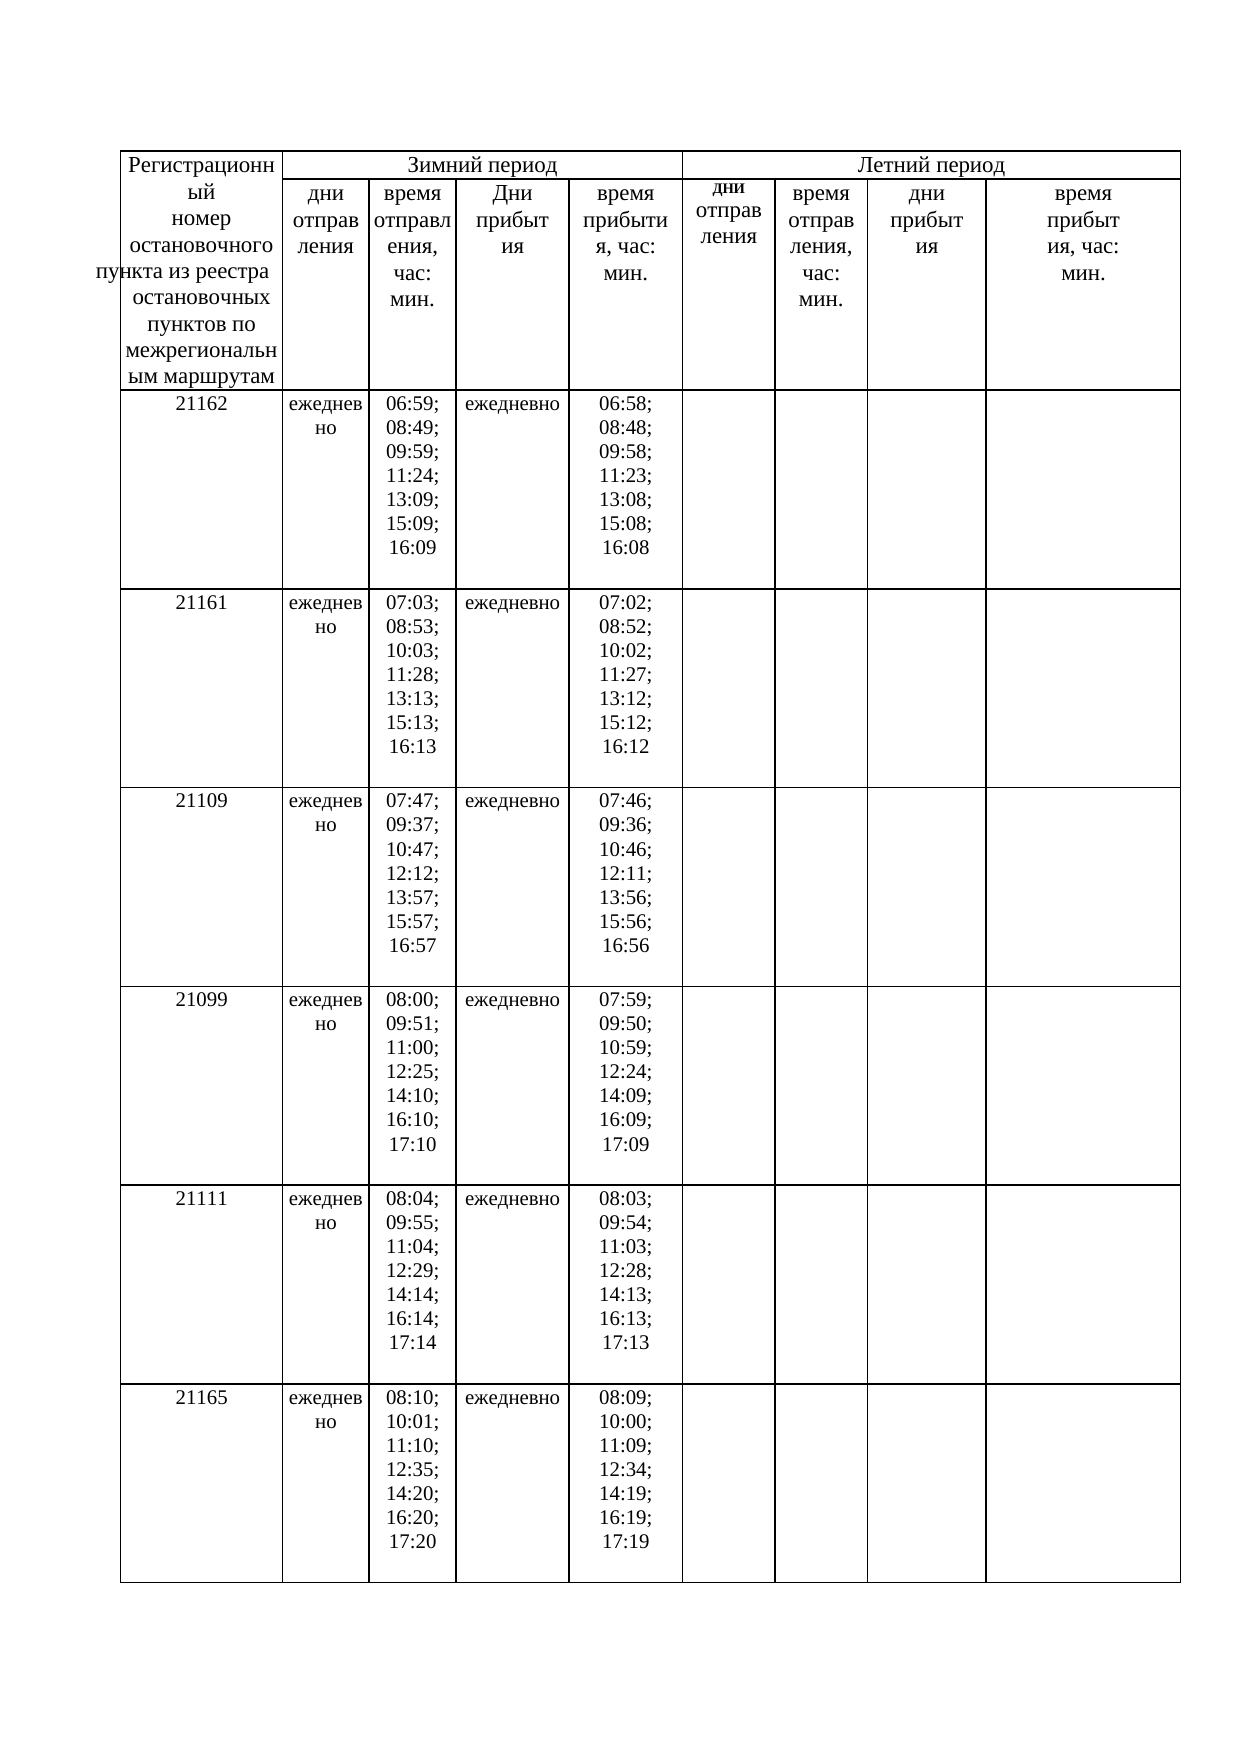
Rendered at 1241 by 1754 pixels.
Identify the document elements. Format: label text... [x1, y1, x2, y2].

table_cell время отправл ения, час: мин. [370, 180, 455, 389]
table_cell ежедневно [283, 1186, 368, 1383]
table_cell [776, 1186, 867, 1383]
table_cell дни отправ ления [283, 180, 368, 389]
table_cell [683, 987, 774, 1184]
table_header Летний период [683, 152, 1180, 178]
table_cell 07:59; 09:50; 10:59; 12:24; 14:09; 16:09; 17:09 [570, 987, 682, 1184]
table_cell 21099 [121, 987, 282, 1184]
table_cell [868, 1385, 985, 1582]
table_cell 08:09; 10:00; 11:09; 12:34; 14:19; 16:19; 17:19 [570, 1385, 682, 1582]
table_cell ежедневно [283, 788, 368, 986]
table_cell 06:59; 08:49; 09:59; 11:24; 13:09; 15:09; 16:09 [370, 391, 455, 588]
table_cell [776, 391, 867, 588]
table_cell ежедневно [283, 391, 368, 588]
table_cell ежедневно [457, 987, 568, 1184]
table_cell ежедневно [283, 590, 368, 787]
table_cell [987, 590, 1180, 787]
table_cell время прибыти я, час: мин. [570, 180, 682, 389]
table_cell 08:10; 10:01; 11:10; 12:35; 14:20; 16:20; 17:20 [370, 1385, 455, 1582]
table_cell ежедневно [457, 788, 568, 986]
table_cell ежедневно [457, 1186, 568, 1383]
table_cell [868, 788, 985, 986]
table_cell [683, 788, 774, 986]
table_cell 07:46; 09:36; 10:46; 12:11; 13:56; 15:56; 16:56 [570, 788, 682, 986]
table_cell [683, 1186, 774, 1383]
table_cell Дни прибыт ия [457, 180, 568, 389]
table_cell [868, 391, 985, 588]
table_cell 07:03; 08:53; 10:03; 11:28; 13:13; 15:13; 16:13 [370, 590, 455, 787]
table_cell ежедневно [457, 391, 568, 588]
table_cell [987, 391, 1180, 588]
table_cell время отправ ления, час: мин. [776, 180, 867, 389]
table_cell [776, 590, 867, 787]
table_cell [868, 590, 985, 787]
table_cell [683, 1385, 774, 1582]
table_cell 08:03; 09:54; 11:03; 12:28; 14:13; 16:13; 17:13 [570, 1186, 682, 1383]
table_cell 21161 [121, 590, 282, 787]
table_cell ежедневно [457, 1385, 568, 1582]
table_cell 08:04; 09:55; 11:04; 12:29; 14:14; 16:14; 17:14 [370, 1186, 455, 1383]
table_cell [776, 788, 867, 986]
table_cell 08:00; 09:51; 11:00; 12:25; 14:10; 16:10; 17:10 [370, 987, 455, 1184]
table_cell 21109 [121, 788, 282, 986]
table_cell 07:47; 09:37; 10:47; 12:12; 13:57; 15:57; 16:57 [370, 788, 455, 986]
table_cell 21162 [121, 391, 282, 588]
table_cell [987, 788, 1180, 986]
table_cell дни прибыт ия [868, 180, 985, 389]
table_cell [683, 590, 774, 787]
table_cell [987, 1385, 1180, 1582]
table_cell 06:58; 08:48; 09:58; 11:23; 13:08; 15:08; 16:08 [570, 391, 682, 588]
table_cell [776, 1385, 867, 1582]
table_cell ежедневно [283, 987, 368, 1184]
table_cell [868, 987, 985, 1184]
table_cell [987, 987, 1180, 1184]
table_cell ежедневно [457, 590, 568, 787]
table_cell время прибыт ия, час: мин. [987, 180, 1180, 389]
table_header Регистрационный номер остановочного пункта из реестра остановочных пунктов по межрегиональным маршрутам регулярных перевозок [121, 152, 282, 389]
table_cell [868, 1186, 985, 1383]
table_cell [776, 987, 867, 1184]
table_header Зимний период [283, 152, 682, 178]
table_cell 07:02; 08:52; 10:02; 11:27; 13:12; 15:12; 16:12 [570, 590, 682, 787]
table_cell 21111 [121, 1186, 282, 1383]
table_cell 21165 [121, 1385, 282, 1582]
table_cell [683, 391, 774, 588]
table_cell ежедневно [283, 1385, 368, 1582]
table_cell ДНИ отправ ления [683, 180, 774, 389]
table_cell [987, 1186, 1180, 1383]
